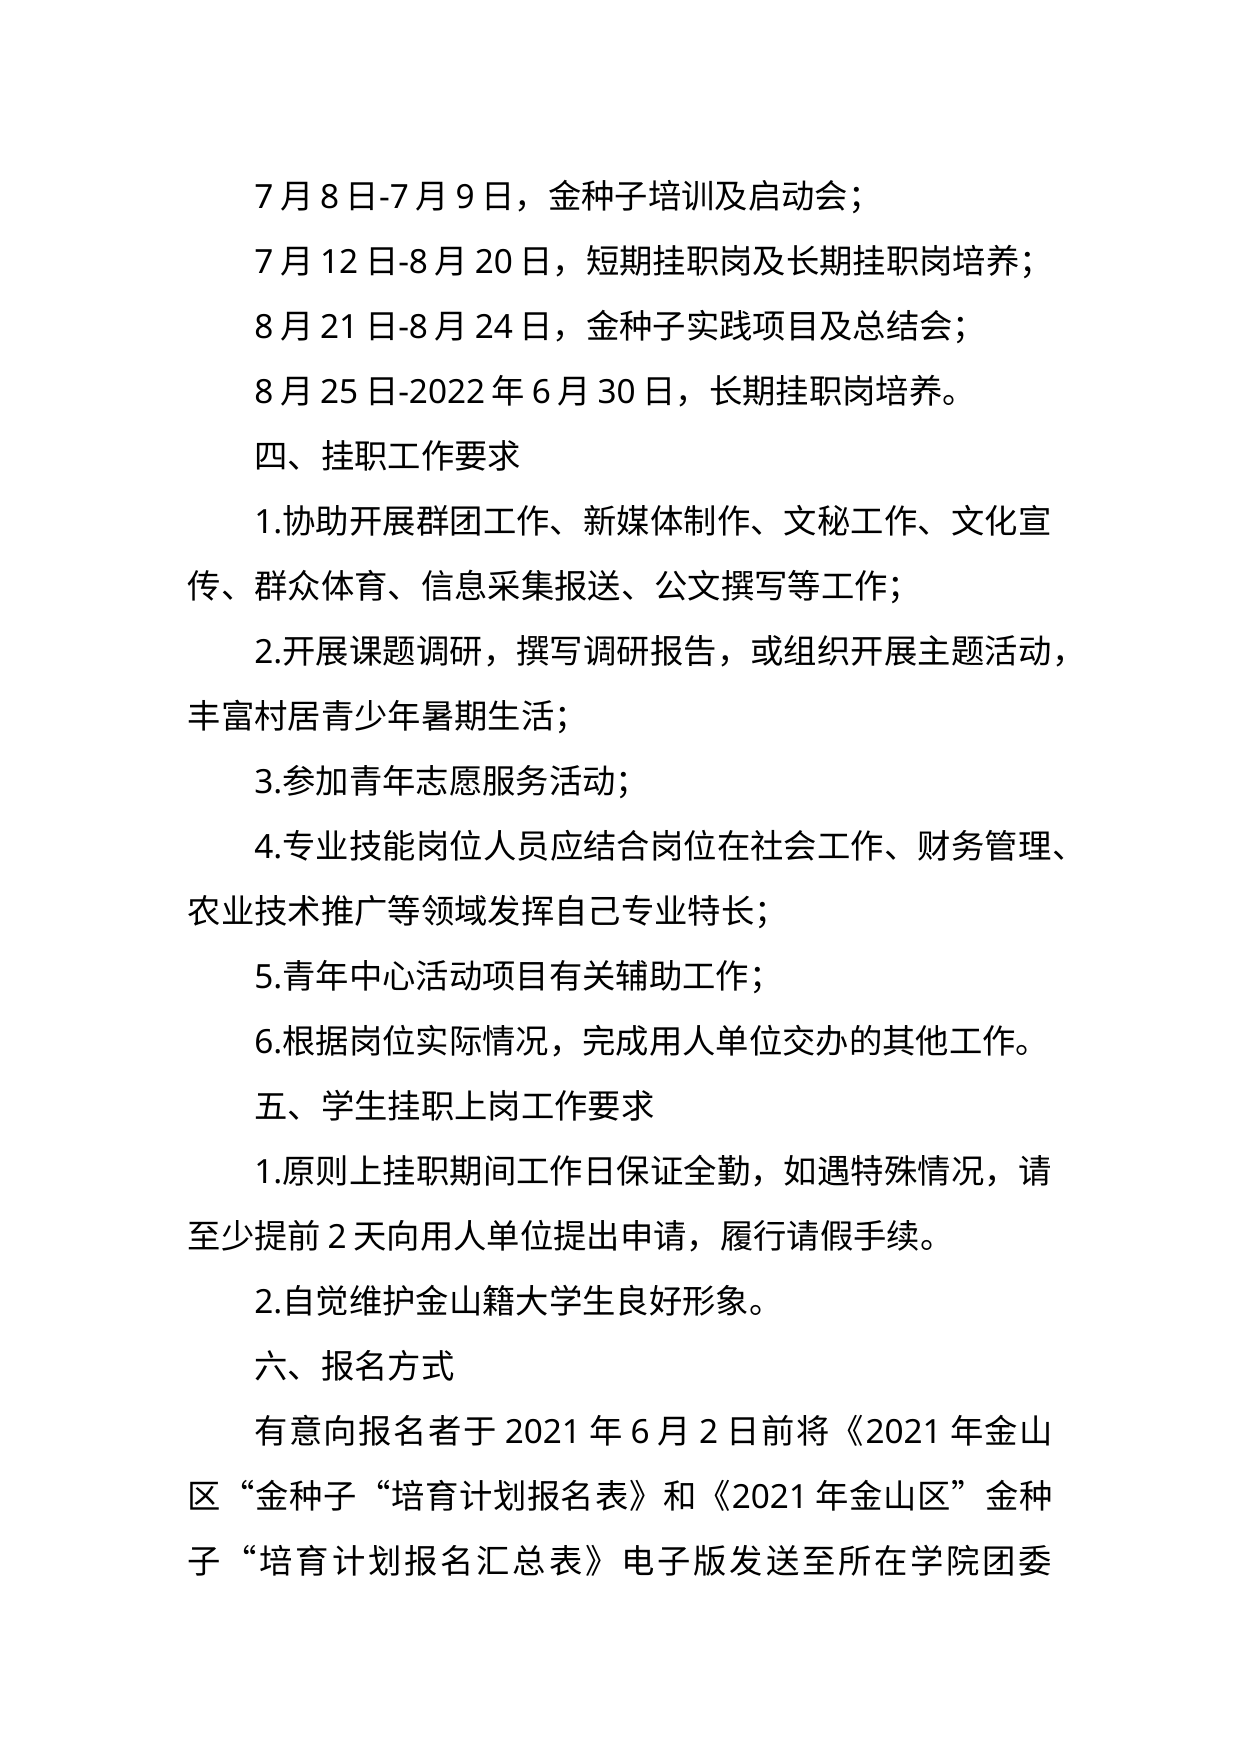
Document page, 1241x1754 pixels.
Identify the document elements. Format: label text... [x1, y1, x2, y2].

text 3.参加青年志愿服务活动； [187, 747, 1053, 812]
text 8月25日-2022年6月30日，长期挂职岗培养。 [187, 357, 1053, 422]
text 6.根据岗位实际情况，完成用人单位交办的其他工作。 [187, 1007, 1053, 1072]
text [187, 1397, 1053, 1592]
text 8月21日-8月24日，金种子实践项目及总结会； [187, 292, 1053, 357]
text 4.专业技能岗位人员应结合岗位在社会工作、财务管理、农业技术推广等领域发挥自己专业特长； [187, 812, 1053, 942]
text 1.原则上挂职期间工作日保证全勤，如遇特殊情况，请至少提前2天向用人单位提出申请，履行请假手续。 [187, 1137, 1053, 1267]
text 四、挂职工作要求 [187, 422, 1053, 487]
text 2.自觉维护金山籍大学生良好形象。 [187, 1267, 1053, 1332]
text 7月12日-8月20日，短期挂职岗及长期挂职岗培养； [187, 227, 1053, 292]
text 5.青年中心活动项目有关辅助工作； [187, 942, 1053, 1007]
text 2.开展课题调研，撰写调研报告，或组织开展主题活动，丰富村居青少年暑期生活； [187, 617, 1053, 747]
text 7月8日-7月9日，金种子培训及启动会； [187, 162, 1053, 227]
text 1.协助开展群团工作、新媒体制作、文秘工作、文化宣传、群众体育、信息采集报送、公文撰写等工作； [187, 487, 1053, 617]
text 六、报名方式 [187, 1332, 1053, 1397]
text 五、学生挂职上岗工作要求 [187, 1072, 1053, 1137]
